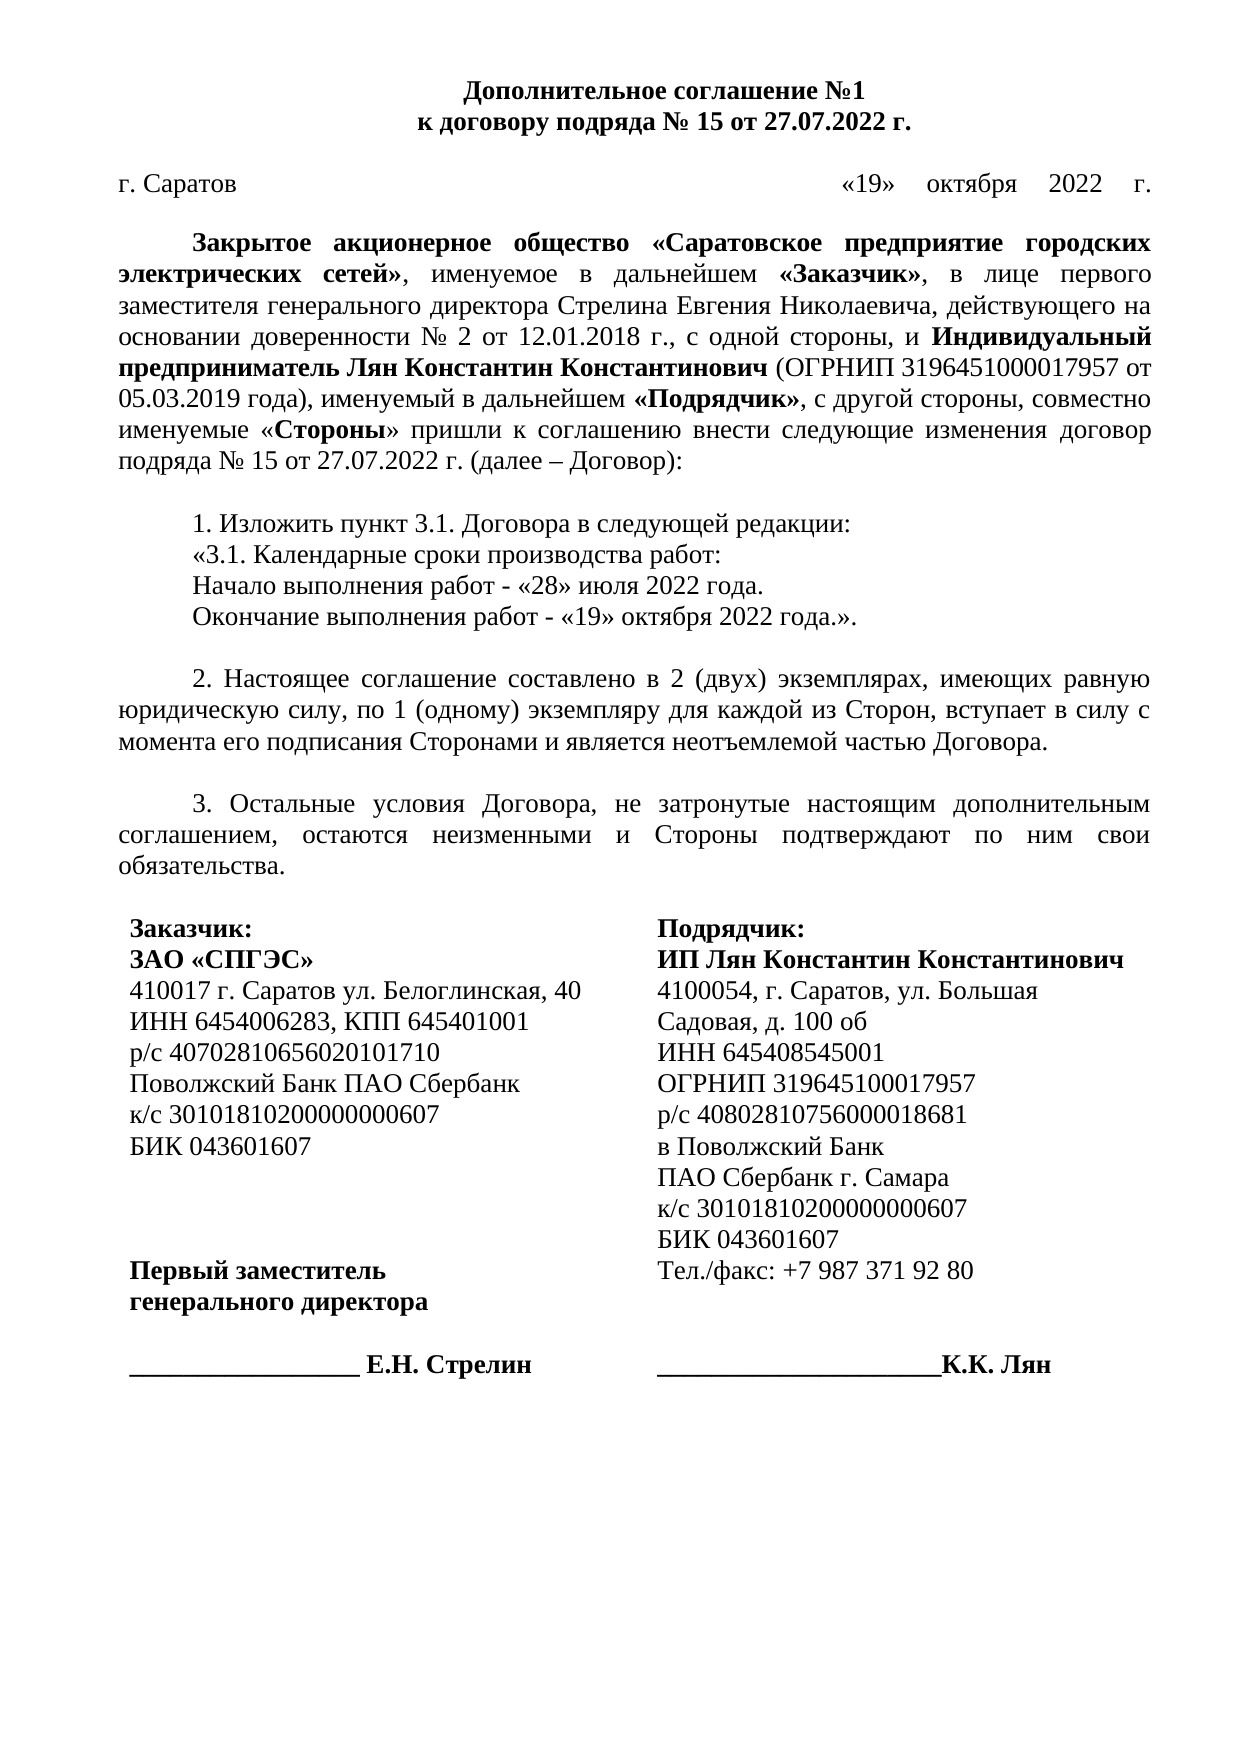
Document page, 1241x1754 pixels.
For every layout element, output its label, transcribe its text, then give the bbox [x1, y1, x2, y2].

text Дополнительное соглашение №1 [177, 74, 1152, 105]
table_header Заказчик: ЗАО «СПГЭС» . Саратов ул. Белоглинская, 40 ИНН 6454006283, КПП 645401001 р/с 40702810656020101710 Поволжский Банк ПАО Сбербанк к/с 30101810200000000607 БИК 043601607 Первый заместитель генерального директора _________________ Е.Н. Стрелин [118, 912, 646, 1379]
text 1. Изложить пункт 3.1. Договора в следующей редакции: [118, 507, 1152, 538]
text Окончание выполнения работ - «19» октября 2022 года.». [118, 600, 1152, 631]
text Начало выполнения работ - «28» июля 2022 года. [118, 569, 1152, 600]
text г. Саратов «19» октября 2022 г. [118, 167, 1152, 226]
text 2. Настоящее соглашение составлено в 2 (двух) экземплярах, имеющих равную юридическую силу, по 1 (одному) экземпляру для каждой из Сторон, вступает в силу с момента его подписания Сторонами и является неотъемлемой частью Договора. [118, 662, 1152, 756]
text 3. Остальные условия Договора, не затронутые настоящим дополнительным соглашением, остаются неизменными и Стороны подтверждают по ним свои обязательства. [118, 787, 1152, 881]
text к договору подряда № 15 от 27.07.2022 г. [177, 105, 1152, 136]
text Закрытое акционерное общество «Саратовское предприятие городских электрических сетей», именуемое в дальнейшем «Заказчик», в лице первого заместителя генерального директора Стрелина Евгения Николаевича, действующего на основании доверенности № 2 от 12.01.2018 г., с одной стороны, и Индивидуальный предприниматель Лян Константин Константинович (ОГРНИП 3196451000017957 от 05.03.2019 года), именуемый в дальнейшем «Подрядчик», с другой стороны, совместно именуемые «Стороны» пришли к соглашению внести следующие изменения договор подряда № 15 от 27.07.2022 г. (далее – Договор): [118, 226, 1152, 476]
table_header Подрядчик: ИП Лян Константин Константинович 4100054, г. Саратов, ул. Большая Садовая, д. 100 об ИНН 645408545001 ОГРНИП 319645100017957 р/с 40802810756000018681 в Поволжский Банк ПАО Сбербанк г. Самара к/с 30101810200000000607 БИК 043601607 Тел./факс: +7 987 371 92 80 _____________________К.К. Лян [646, 912, 1139, 1379]
text «3.1. Календарные сроки производства работ: [118, 538, 1152, 569]
